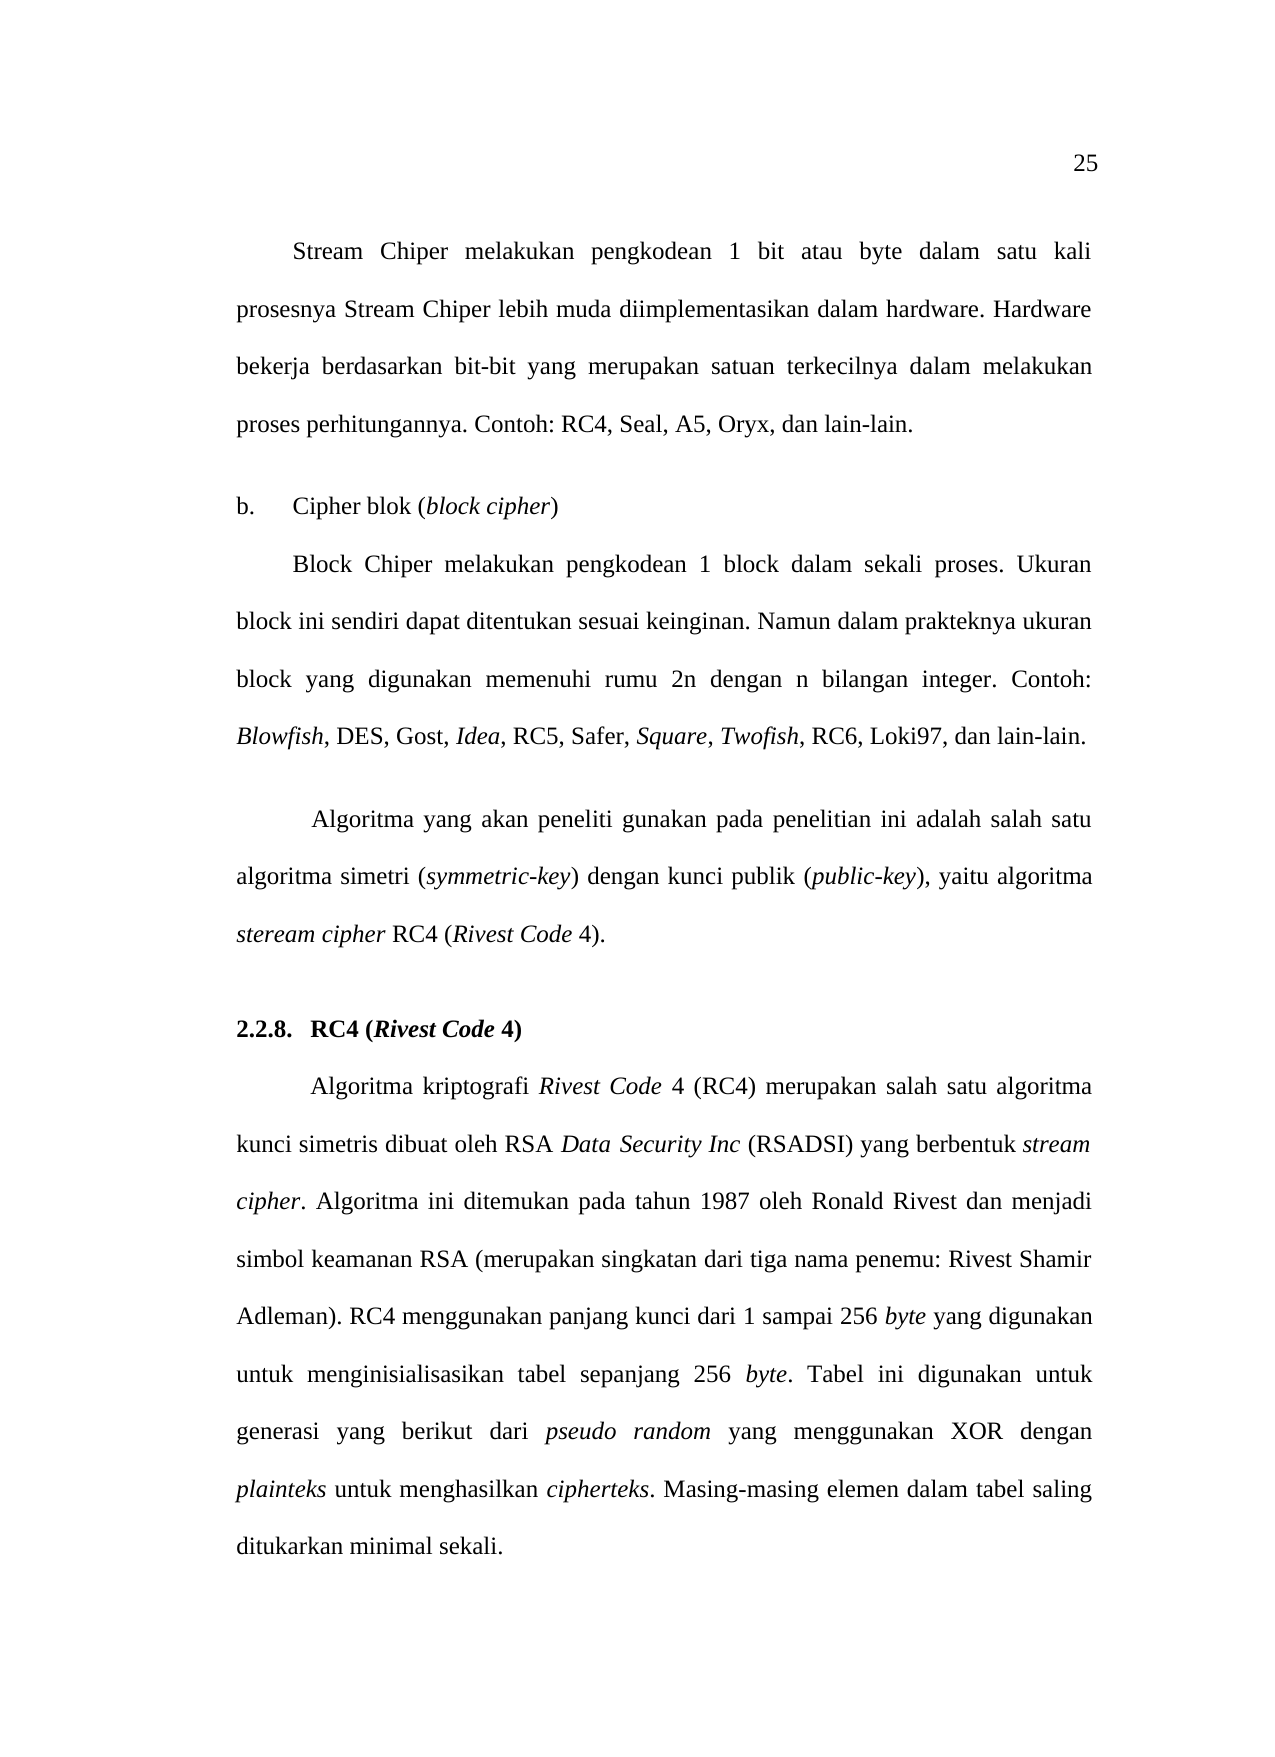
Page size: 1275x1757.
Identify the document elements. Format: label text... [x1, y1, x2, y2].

text Algoritma kriptografi Rivest Code 4 (RC4) merupakan salah satu algoritma kunci simetris dibuat oleh RSA Data Security Inc (RSADSI) yang berbentuk stream cipher. Algoritma ini ditemukan pada tahun 1987 oleh Ronald Rivest dan menjadi simbol keamanan RSA (merupakan singkatan dari tiga nama penemu: Rivest Shamir Adleman). RC4 menggunakan panjang kunci dari 1 sampai 256 byte yang digunakan untuk menginisialisasikan tabel sepanjang 256 byte. Tabel ini digunakan untuk generasi yang berikut dari pseudo random yang menggunakan XOR dengan plainteks untuk menghasilkan cipherteks. Masing-masing elemen dalam tabel saling ditukarkan minimal sekali. [236, 1071, 1093, 1560]
text Stream Chiper melakukan pengkodean 1 bit atau byte dalam satu kali prosesnya Stream Chiper lebih muda diimplementasikan dalam hardware. Hardware bekerja berdasarkan bit-bit yang merupakan satuan terkecilnya dalam melakukan proses perhitungannya. Contoh: RC4, Seal, A5, Oryx, dan lain-lain. [236, 236, 1093, 437]
text Block Chiper melakukan pengkodean 1 block dalam sekali proses. Ukuran block ini sendiri dapat ditentukan sesuai keinginan. Namun dalam prakteknya ukuran block yang digunakan memenuhi rumu 2n dengan n bilangan integer. Contoh: Blowfish, DES, Gost, Idea, RC5, Safer, Square, Twofish, RC6, Loki97, dan lain-lain. [236, 549, 1093, 750]
text Algoritma yang akan peneliti gunakan pada penelitian ini adalah salah satu algoritma simetri (symmetric-key) dengan kunci publik (public-key), yaitu algoritma steream cipher RC4 (Rivest Code 4). [236, 804, 1093, 947]
list RC4 (Rivest Code 4) [236, 1014, 1093, 1042]
list Cipher blok (block cipher) [236, 491, 1093, 520]
